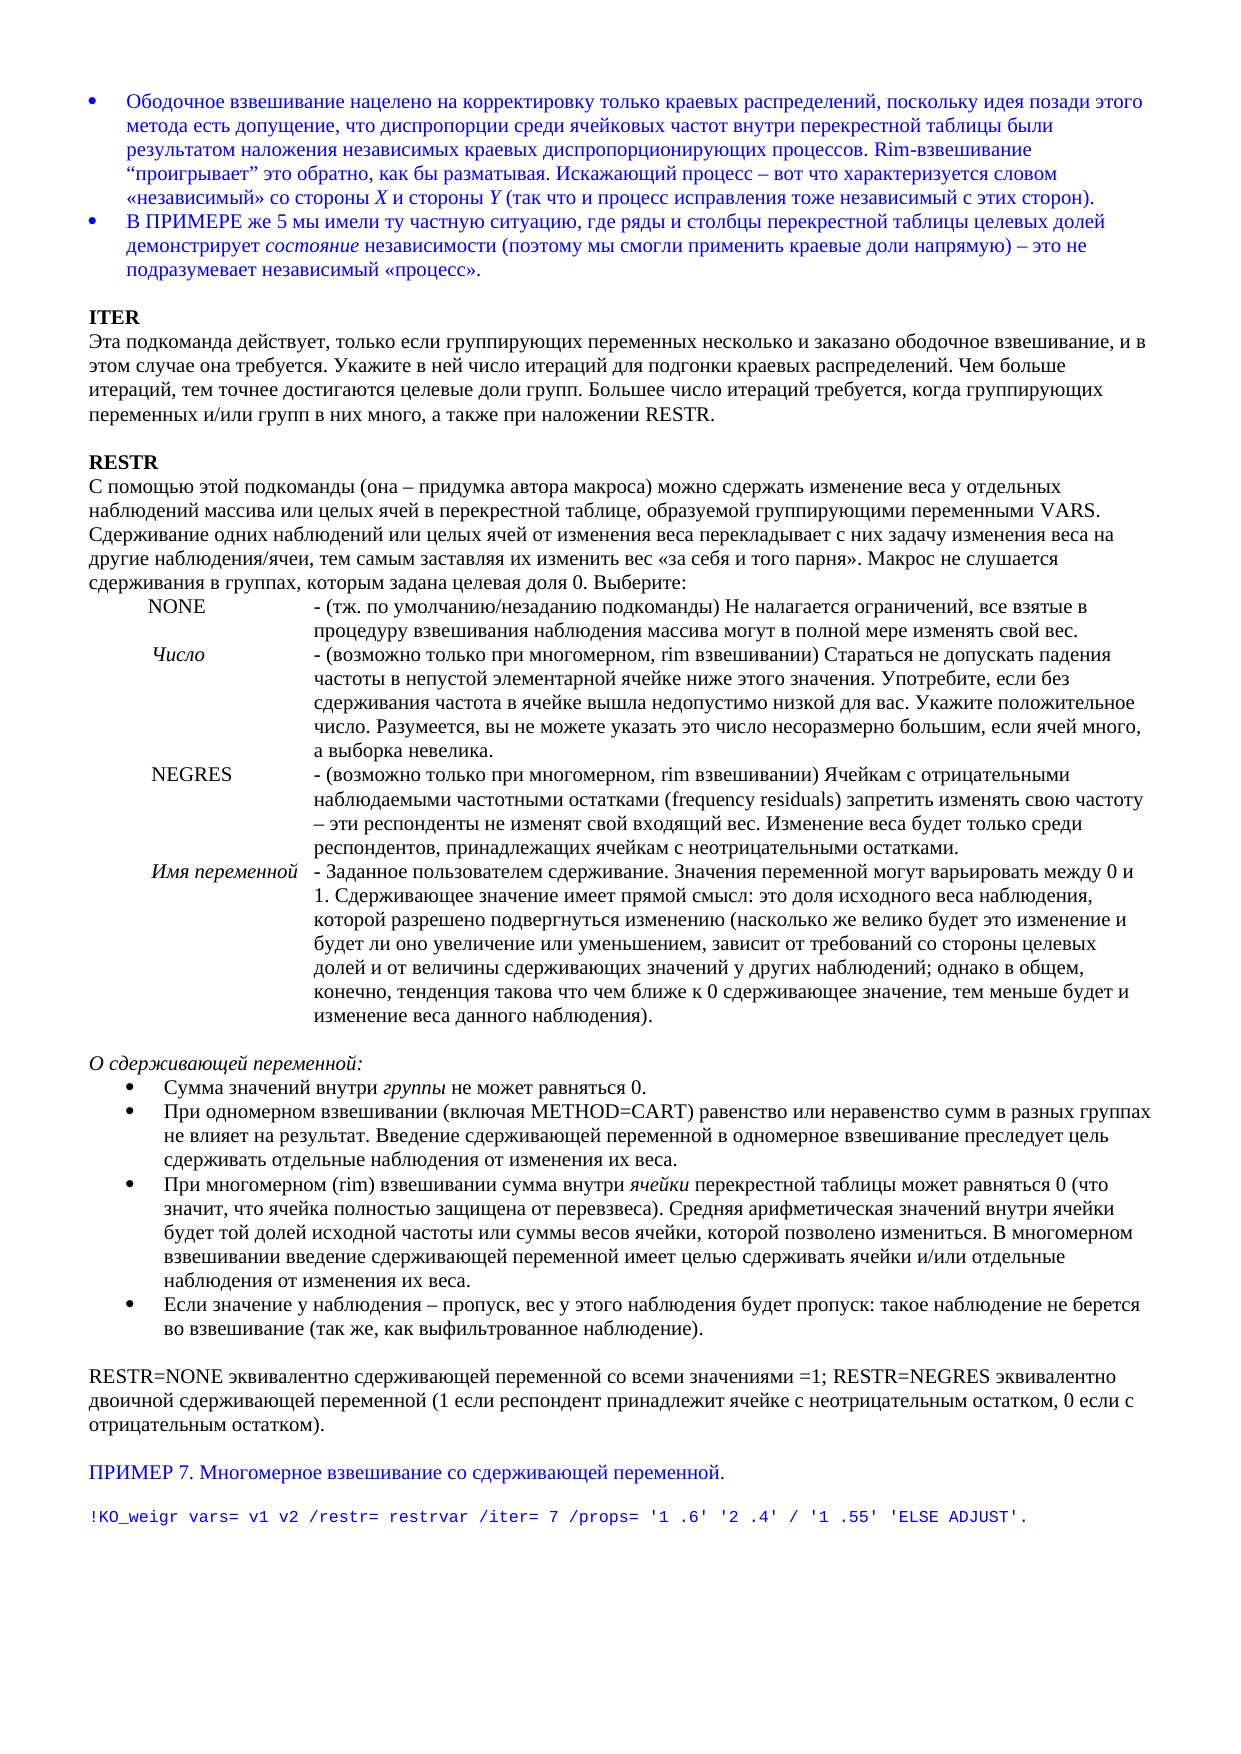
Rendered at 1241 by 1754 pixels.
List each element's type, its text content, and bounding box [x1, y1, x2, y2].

text С помощью этой подкоманды (она – придумка автора макроса) можно сдержать изменение веса у отдельных наблюдений массива или целых ячей в перекрестной таблице, образуемой группирующими переменными VARS. Сдерживание одних наблюдений или целых ячей от изменения веса перекладывает с них задачу изменения веса на другие наблюдения/ячеи, тем самым заставляя их изменить вес «за себя и того парня». Макрос не слушается сдерживания в группах, которым задана целевая доля 0. Выберите: [89, 474, 1152, 594]
list Если значение у наблюдения – пропуск, вес у этого наблюдения будет пропуск: такое наблюдение не берется во взвешивание (так же, как выфильтрованное наблюдение). [126, 1292, 1152, 1340]
text NEGRES - (возможно только при многомерном, rim взвешивании) Ячейкам с отрицательными наблюдаемыми частотными остатками (frequency residuals) запретить изменять свою частоту – эти респонденты не изменят свой входящий вес. Изменение веса будет только среди респондентов, принадлежащих ячейкам с неотрицательными остатками. [151, 762, 1152, 859]
text О сдерживающей переменной: [89, 1051, 1152, 1075]
text Эта подкоманда действует, только если группирующих переменных несколько и заказано ободочное взвешивание, и в этом случае она требуется. Укажите в ней число итераций для подгонки краевых распределений. Чем больше итераций, тем точнее достигаются целевые доли групп. Большее число итераций требуется, когда группирующих переменных и/или групп в них много, а также при наложении RESTR. [89, 329, 1152, 426]
list В ПРИМЕРЕ же 5 мы имели ту частную ситуацию, где ряды и столбцы перекрестной таблицы целевых долей демонстрирует состояние независимости (поэтому мы смогли применить краевые доли напрямую) – это не подразумевает независимый «процесс». [89, 209, 1152, 281]
text Имя переменной - Заданное пользователем сдерживание. Значения переменной могут варьировать между 0 и 1. Сдерживающее значение имеет прямой смысл: это доля исходного веса наблюдения, которой разрешено подвергнуться изменению (насколько же велико будет это изменение и будет ли оно увеличение или уменьшением, зависит от требований со стороны целевых долей и от величины сдерживающих значений у других наблюдений; однако в общем, конечно, тенденция такова что чем ближе к 0 сдерживающее значение, тем меньше будет и изменение веса данного наблюдения). [151, 859, 1152, 1027]
subtitle RESTR [89, 449, 1152, 474]
list Сумма значений внутри группы не может равняться 0. [126, 1075, 1152, 1099]
list При многомерном (rim) взвешивании сумма внутри ячейки перекрестной таблицы может равняться 0 (что значит, что ячейка полностью защищена от перевзвеса). Средняя арифметическая значений внутри ячейки будет той долей исходной частоты или суммы весов ячейки, которой позволено измениться. В многомерном взвешивании введение сдерживающей переменной имеет целью сдерживать ячейки и/или отдельные наблюдения от изменения их веса. [126, 1171, 1152, 1292]
subtitle ITER [89, 305, 1152, 329]
list Ободочное взвешивание нацелено на корректировку только краевых распределений, поскольку идея позади этого метода есть допущение, что диспропорции среди ячейковых частот внутри перекрестной таблицы были результатом наложения независимых краевых диспропорционирующих процессов. Rim-взвешивание “проигрывает” это обратно, как бы разматывая. Искажающий процесс – вот что характеризуется словом «независимый» со стороны X и стороны Y (так что и процесс исправления тоже независимый с этих сторон). [89, 89, 1152, 209]
list При одномерном взвешивании (включая METHOD=CART) равенство или неравенство сумм в разных группах не влияет на результат. Введение сдерживающей переменной в одномерное взвешивание преследует цель сдерживать отдельные наблюдения от изменения их веса. [126, 1099, 1152, 1171]
text !KO_weigr vars= v1 v2 /restr= restrvar /iter= 7 /props= '1 .6' '2 .4' / '1 .55' 'ELSE ADJUST'. [89, 1508, 1152, 1527]
text ПРИМЕР 7. Многомерное взвешивание со сдерживающей переменной. [89, 1460, 1152, 1484]
text RESTR=NONE эквивалентно сдерживающей переменной со всеми значениями =1; RESTR=NEGRES эквивалентно двоичной сдерживающей переменной (1 если респондент принадлежит ячейке с неотрицательным остатком, 0 если с отрицательным остатком). [89, 1364, 1152, 1436]
text Число - (возможно только при многомерном, rim взвешивании) Стараться не допускать падения частоты в непустой элементарной ячейке ниже этого значения. Употребите, если без сдерживания частота в ячейке вышла недопустимо низкой для вас. Укажите положительное число. Разумеется, вы не можете указать это число несоразмерно большим, если ячей много, а выборка невелика. [151, 642, 1152, 762]
text NONE - (тж. по умолчанию/незаданию подкоманды) Не налагается ограничений, все взятые в процедуру взвешивания наблюдения массива могут в полной мере изменять свой вес. [148, 594, 1152, 642]
